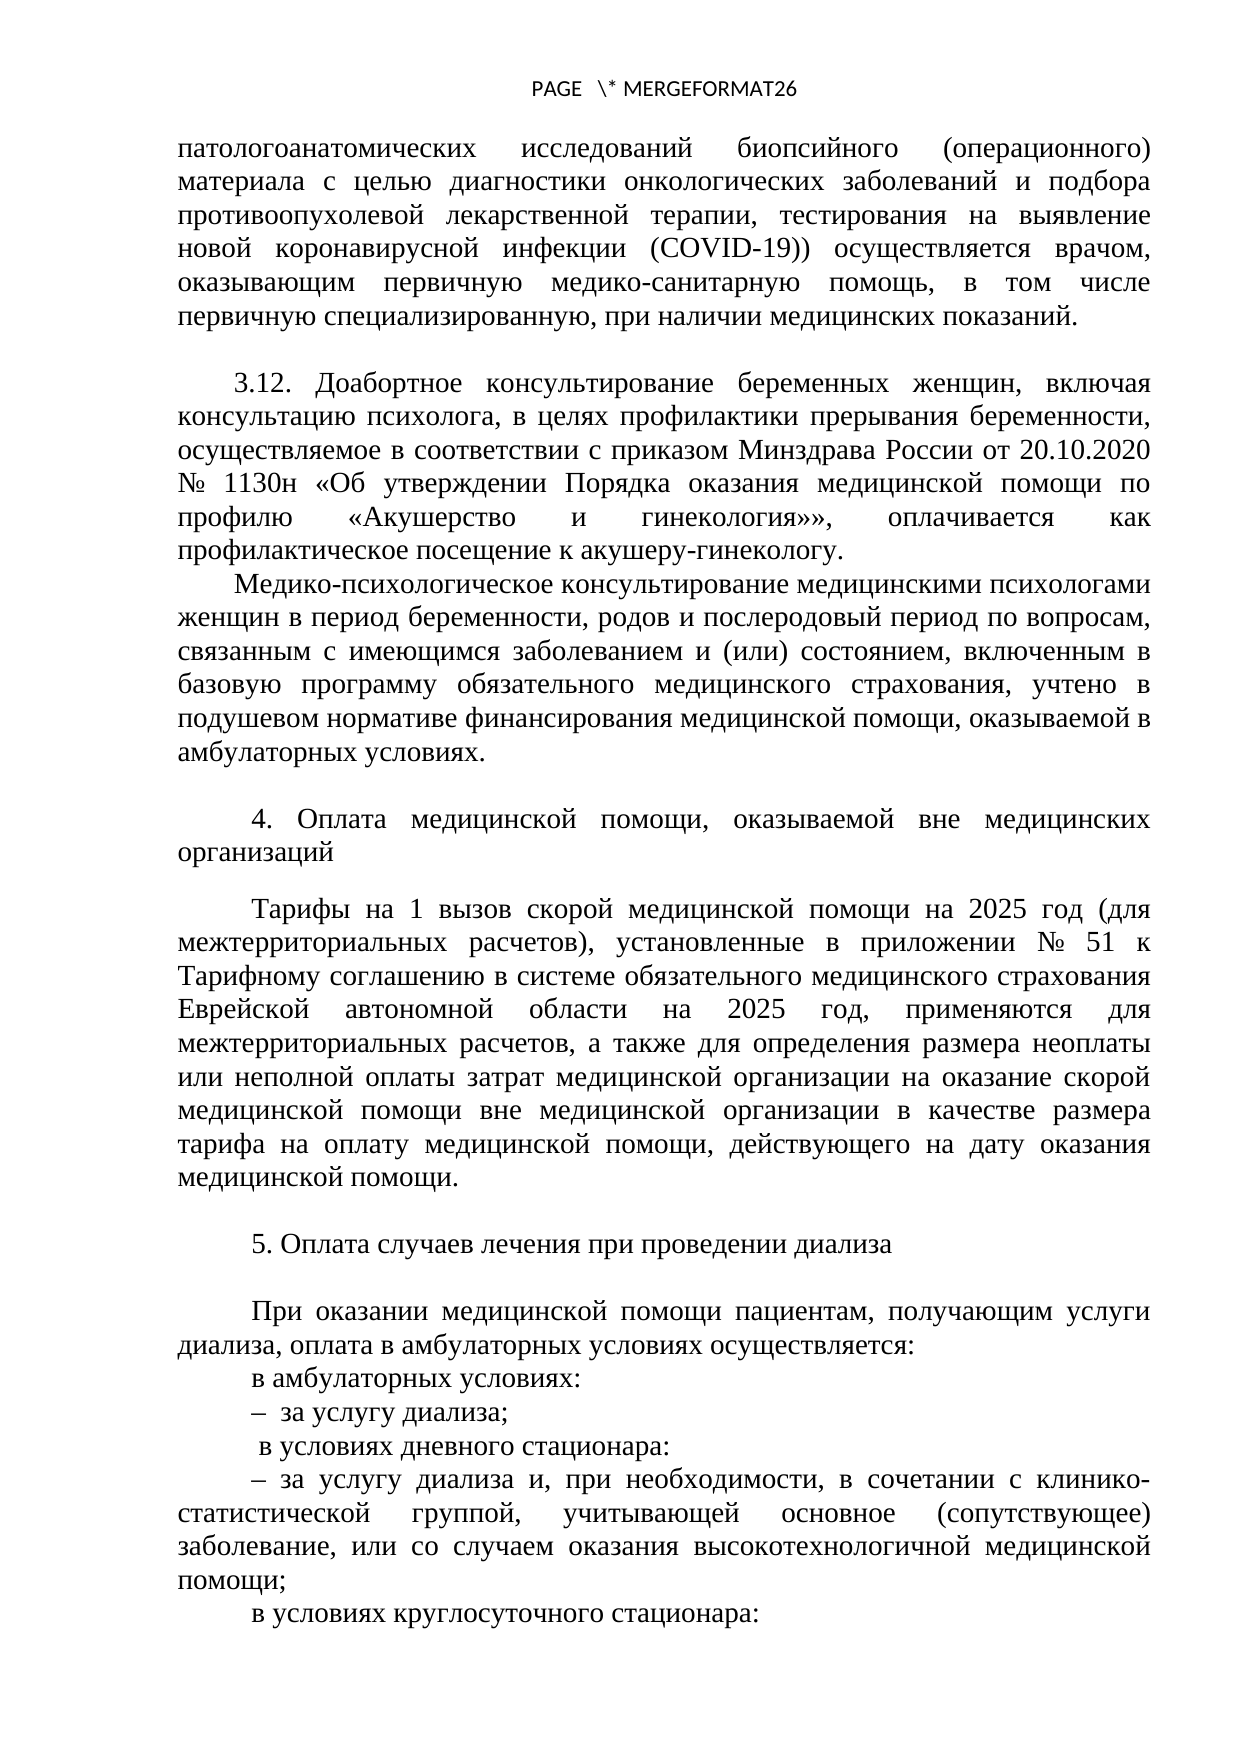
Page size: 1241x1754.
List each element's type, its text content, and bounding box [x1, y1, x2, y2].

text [177, 130, 1152, 331]
text – за услугу диализа; [177, 1394, 1152, 1428]
text в условиях дневного стационара: [177, 1428, 1152, 1461]
text 3.12. Доабортное консультирование беременных женщин, включая консультацию психолога, в целях профилактики прерывания беременности, осуществляемое в соответствии с приказом Минздрава России от 20.10.2020 № 1130н «Об утверждении Порядка оказания медицинской помощи по профилю «Акушерство и гинекология»», оплачивается как профилактическое посещение к акушеру-гинекологу. [177, 365, 1152, 566]
text – за услугу диализа и, при необходимости, в сочетании с клинико-статистической группой, учитывающей основное (сопутствующее) заболевание, или со случаем оказания высокотехнологичной медицинской помощи; [177, 1461, 1152, 1595]
text 5. Оплата случаев лечения при проведении диализа [177, 1226, 1152, 1260]
text Медико-психологическое консультирование медицинскими психологами женщин в период беременности, родов и послеродовый период по вопросам, связанным с имеющимся заболеванием и (или) состоянием, включенным в базовую программу обязательного медицинского страхования, учтено в подушевом нормативе финансирования медицинской помощи, оказываемой в амбулаторных условиях. [177, 566, 1152, 767]
text При оказании медицинской помощи пациентам, получающим услуги диализа, оплата в амбулаторных условиях осуществляется: [177, 1293, 1152, 1361]
text в условиях круглосуточного стационара: [177, 1595, 1152, 1629]
text 4. Оплата медицинской помощи, оказываемой вне медицинских организаций [177, 801, 1152, 868]
text Тарифы на 1 вызов скорой медицинской помощи на 2025 год (для межтерриториальных расчетов), установленные в приложении № 51 к Тарифному соглашению в системе обязательного медицинского страхования Еврейской автономной области на 2025 год, применяются для межтерриториальных расчетов, а также для определения размера неоплаты или неполной оплаты затрат медицинской организации на оказание скорой медицинской помощи вне медицинской организации в качестве размера тарифа на оплату медицинской помощи, действующего на дату оказания медицинской помощи. [177, 891, 1152, 1193]
text в амбулаторных условиях: [177, 1361, 1152, 1394]
